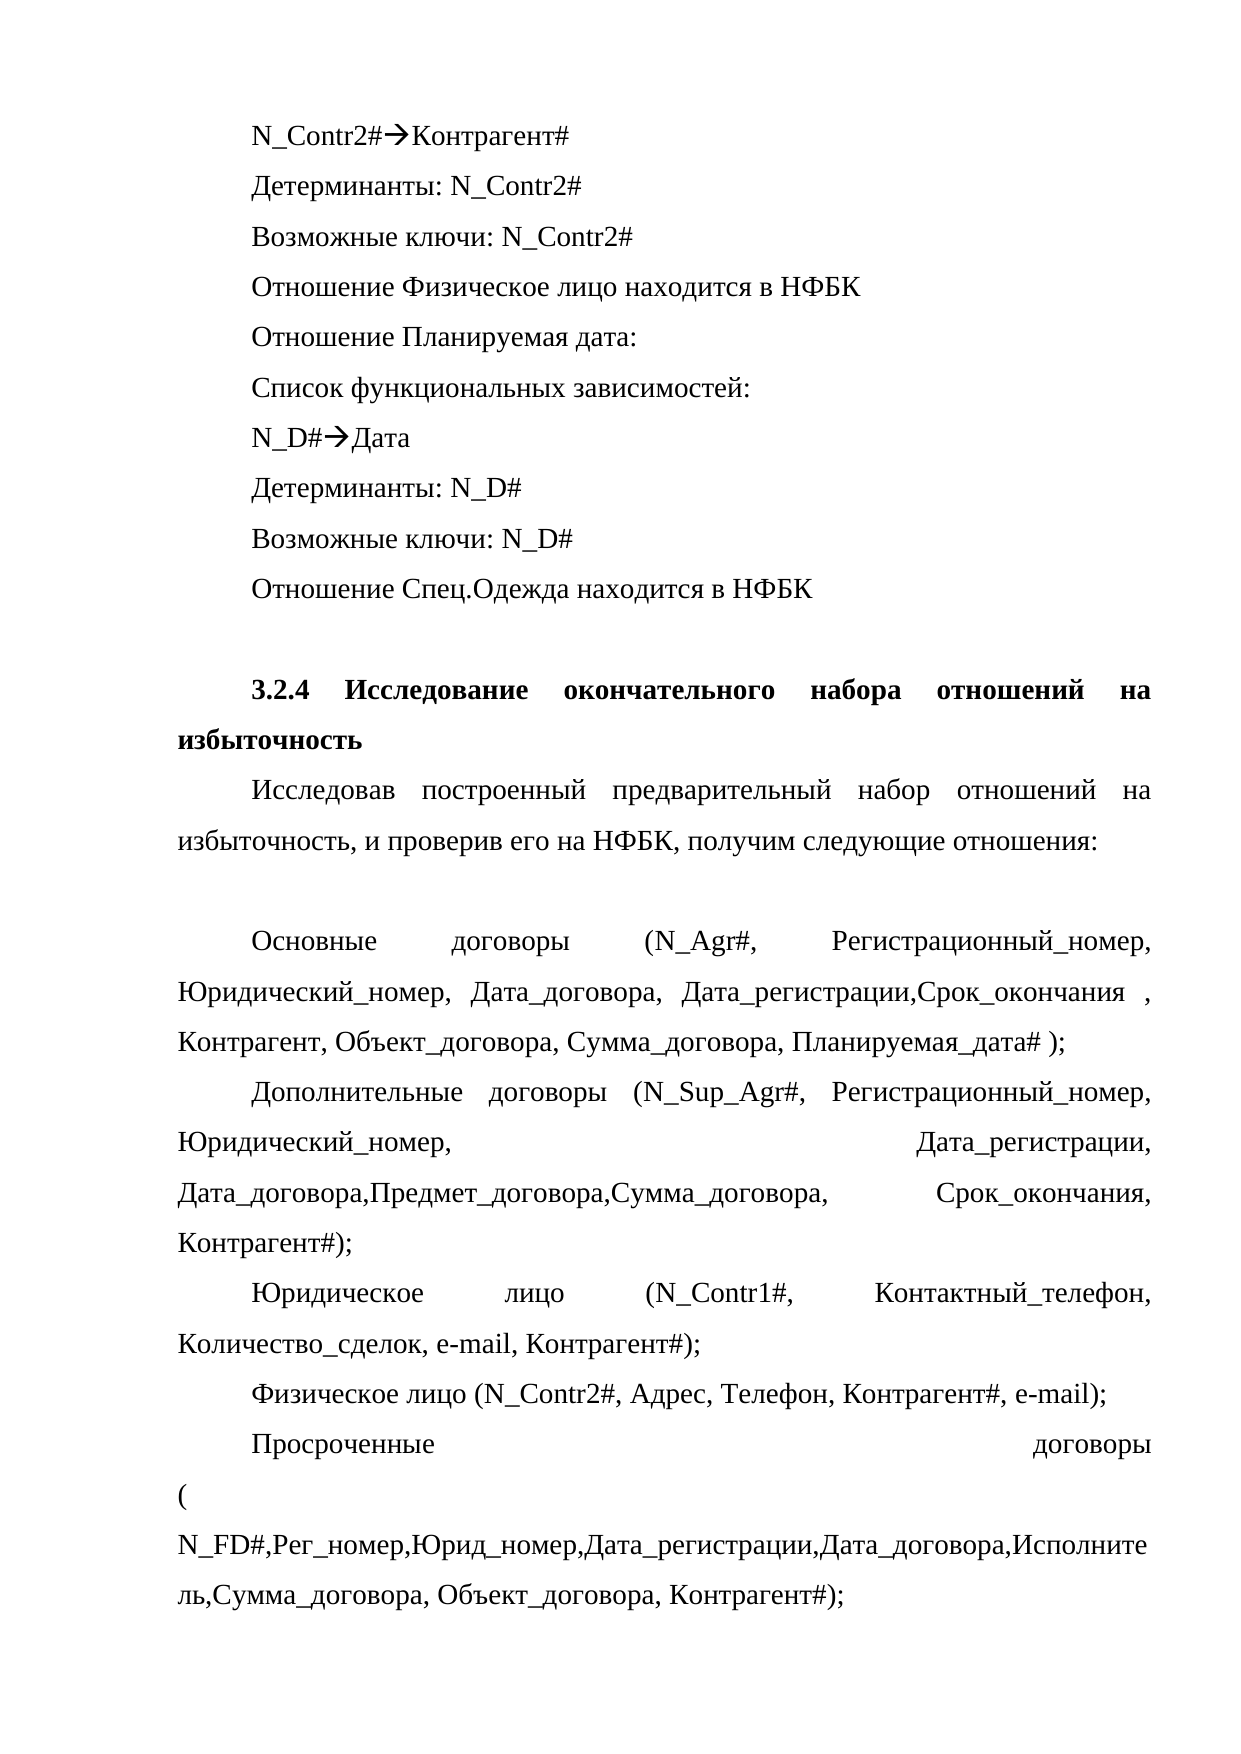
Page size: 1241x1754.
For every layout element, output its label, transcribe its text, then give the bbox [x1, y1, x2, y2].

text 3.2.4 Исследование окончательного набора отношений на избыточность [177, 672, 1152, 756]
text Дополнительные договоры (N_Sup_Agr#, Регистрационный_номер, Юридический_номер, Дата_регистрации, Дата_договора,Предмет_договора,Сумма_договора, Срок_окончания, Контрагент#); [177, 1074, 1152, 1259]
text Отношение Физическое лицо находится в НФБК [177, 269, 1152, 303]
text Возможные ключи: N_D# [177, 521, 1152, 554]
text Отношение Планируемая дата: [177, 319, 1152, 353]
text Физическое лицо (N_Contr2#, Адрес, Телефон, Контрагент#, e-mail); [177, 1376, 1152, 1410]
text Отношение Спец.Одежда находится в НФБК [177, 571, 1152, 605]
text Детерминанты: N_D# [177, 471, 1152, 504]
text Юридическое лицо (N_Contr1#, Контактный_телефон, Количество_сделок, e-mail, Контрагент#); [177, 1276, 1152, 1359]
text N_Contr2#Контрагент# [177, 118, 1152, 152]
text Исследовав построенный предварительный набор отношений на избыточность, и проверив его на НФБК, получим следующие отношения: [177, 772, 1152, 856]
text Основные договоры (N_Agr#, Регистрационный_номер, Юридический_номер, Дата_договора, Дата_регистрации,Срок_окончания , Контрагент, Объект_договора, Сумма_договора, Планируемая_дата# ); [177, 923, 1152, 1057]
text N_D#Дата [177, 420, 1152, 454]
text Детерминанты: N_Contr2# [177, 168, 1152, 202]
text Просроченные договоры (N_FD#,Рег_номер,Юрид_номер,Дата_регистрации,Дата_договора,Исполнитель,Сумма_договора, Объект_договора, Контрагент#); [177, 1426, 1152, 1611]
text Список функциональных зависимостей: [177, 370, 1152, 403]
text Возможные ключи: N_Contr2# [177, 219, 1152, 252]
